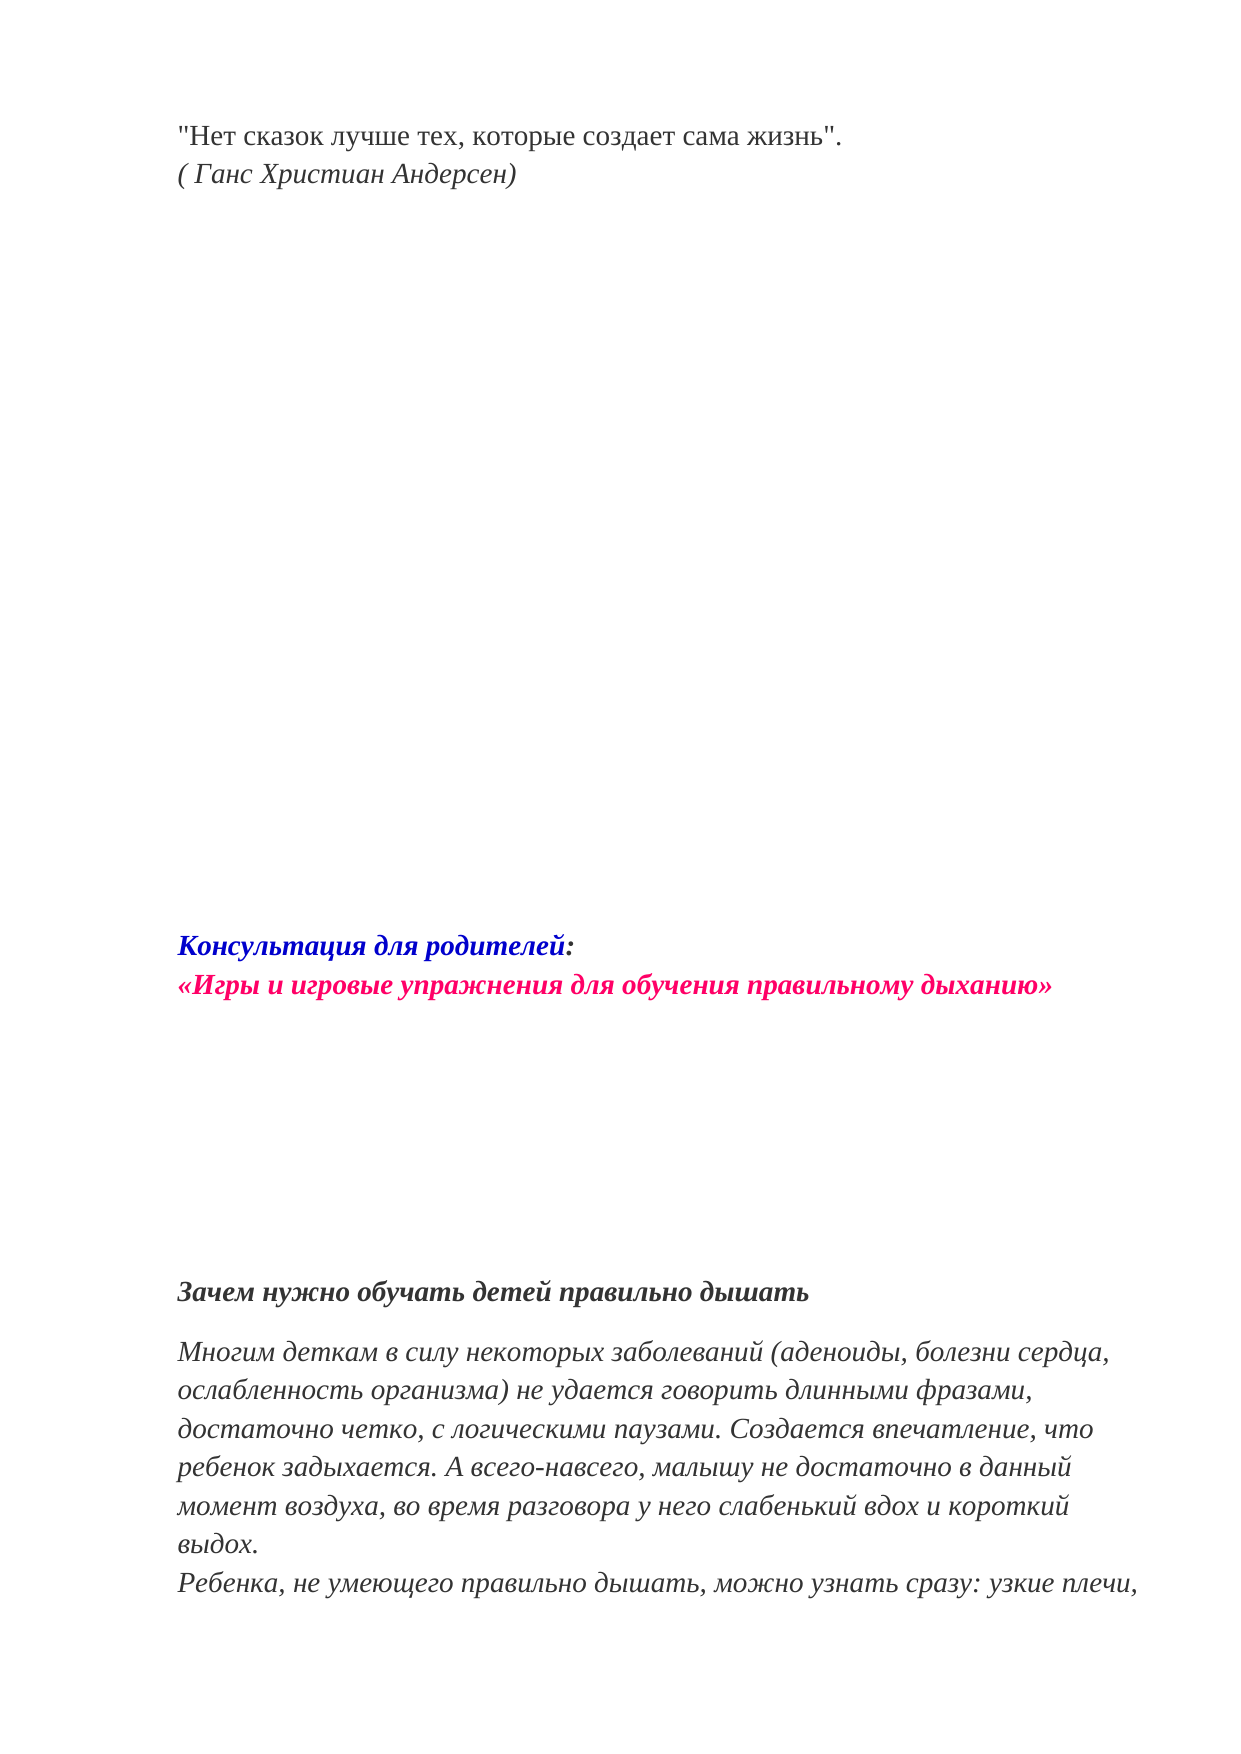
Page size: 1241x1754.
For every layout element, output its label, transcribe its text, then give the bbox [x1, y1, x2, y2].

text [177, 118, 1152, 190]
text Зачем нужно обучать детей правильно дышать [177, 1274, 1152, 1308]
text Консультация для родителей: «Игры и игровые упражнения для обучения правильному дыханию» [177, 928, 1152, 1001]
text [177, 1334, 1152, 1599]
